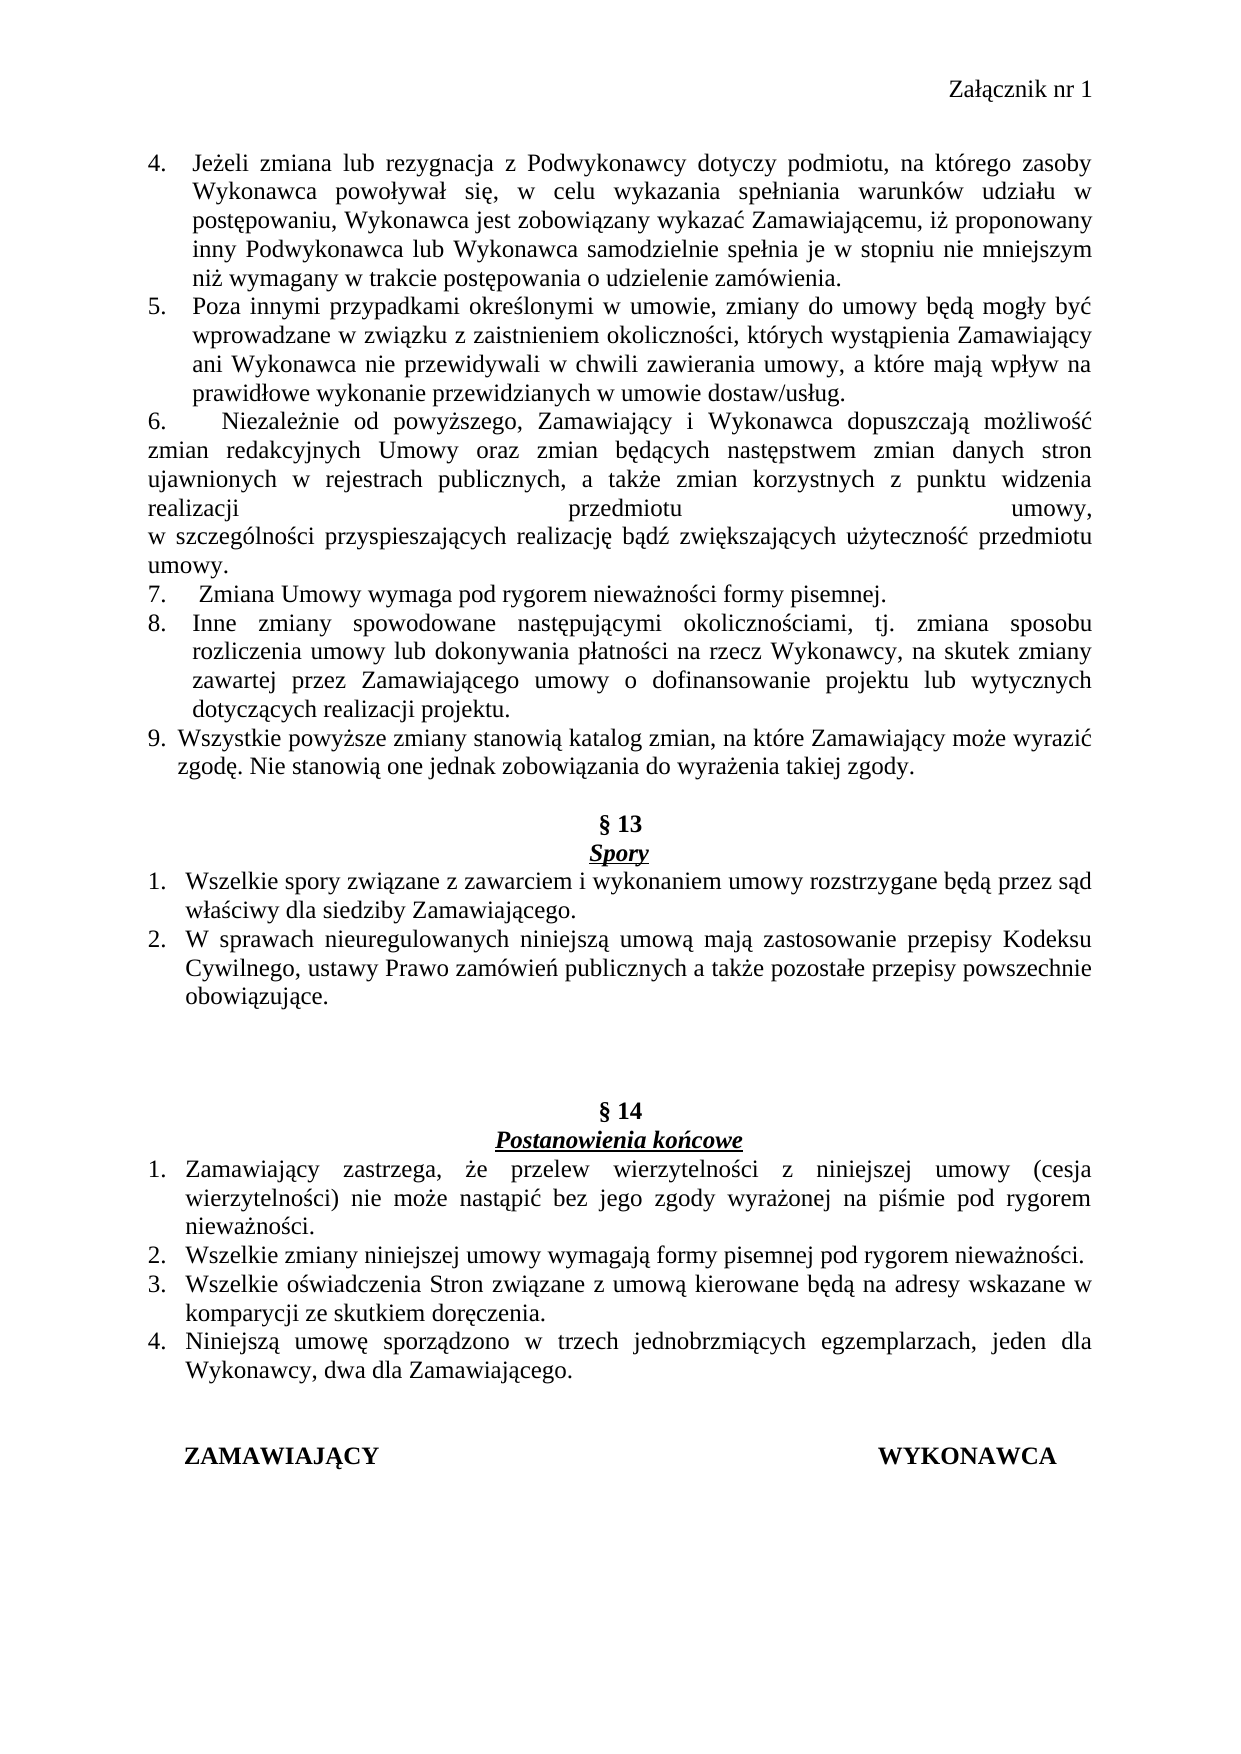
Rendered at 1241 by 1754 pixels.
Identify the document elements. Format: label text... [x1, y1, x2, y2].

text Spory [148, 838, 1093, 866]
list Wszelkie zmiany niniejszej umowy wymagają formy pisemnej pod rygorem nieważności. [148, 1240, 1093, 1269]
text 4. Jeżeli zmiana lub rezygnacja z Podwykonawcy dotyczy podmiotu, na którego zasoby Wykonawca powoływał się, w celu wykazania spełniania warunków udziału w postępowaniu, Wykonawca jest zobowiązany wykazać Zamawiającemu, iż proponowany inny Podwykonawca lub Wykonawca samodzielnie spełnia je w stopniu nie mniejszym niż wymagany w trakcie postępowania o udzielenie zamówienia. [148, 148, 1093, 291]
list Wszelkie spory związane z zawarciem i wykonaniem umowy rozstrzygane będą przez sąd właściwy dla siedziby Zamawiającego. [148, 866, 1093, 924]
list W sprawach nieuregulowanych niniejszą umową mają zastosowanie przepisy Kodeksu Cywilnego, ustawy Prawo zamówień publicznych a także pozostałe przepisy powszechnie obowiązujące. [148, 924, 1093, 1010]
text 8. Inne zmiany spowodowane następującymi okolicznościami, tj. zmiana sposobu rozliczenia umowy lub dokonywania płatności na rzecz Wykonawcy, na skutek zmiany zawartej przez Zamawiającego umowy o dofinansowanie projektu lub wytycznych dotyczących realizacji projektu. [148, 608, 1093, 723]
list Wszelkie oświadczenia Stron związane z umową kierowane będą na adresy wskazane w komparycji ze skutkiem doręczenia. [148, 1269, 1093, 1326]
text 6. Niezależnie od powyższego, Zamawiający i Wykonawca dopuszczają możliwość zmian redakcyjnych Umowy oraz zmian będących następstwem zmian danych stron ujawnionych w rejestrach publicznych, a także zmian korzystnych z punktu widzenia realizacji przedmiotu umowy, w szczególności przyspieszających realizację bądź zwiększających użyteczność przedmiotu umowy. [148, 406, 1093, 579]
text Postanowienia końcowe [148, 1125, 1093, 1154]
list Zamawiający zastrzega, że przelew wierzytelności z niniejszej umowy (cesja wierzytelności) nie może nastąpić bez jego zgody wyrażonej na piśmie pod rygorem nieważności. [148, 1154, 1093, 1240]
text 9. Wszystkie powyższe zmiany stanowią katalog zmian, na które Zamawiający może wyrazić zgodę. Nie stanowią one jednak zobowiązania do wyrażenia takiej zgody. [148, 723, 1093, 780]
text 5. Poza innymi przypadkami określonymi w umowie, zmiany do umowy będą mogły być wprowadzane w związku z zaistnieniem okoliczności, których wystąpienia Zamawiający ani Wykonawca nie przewidywali w chwili zawierania umowy, a które mają wpływ na prawidłowe wykonanie przewidzianych w umowie dostaw/usług. [148, 291, 1093, 406]
text § 13 [148, 809, 1093, 838]
text ZAMAWIAJĄCY WYKONAWCA [148, 1441, 1093, 1470]
text § 14 [148, 1096, 1093, 1125]
list Niniejszą umowę sporządzono w trzech jednobrzmiących egzemplarzach, jeden dla Wykonawcy, dwa dla Zamawiającego. [148, 1326, 1093, 1384]
text 7. Zmiana Umowy wymaga pod rygorem nieważności formy pisemnej. [148, 579, 1093, 608]
